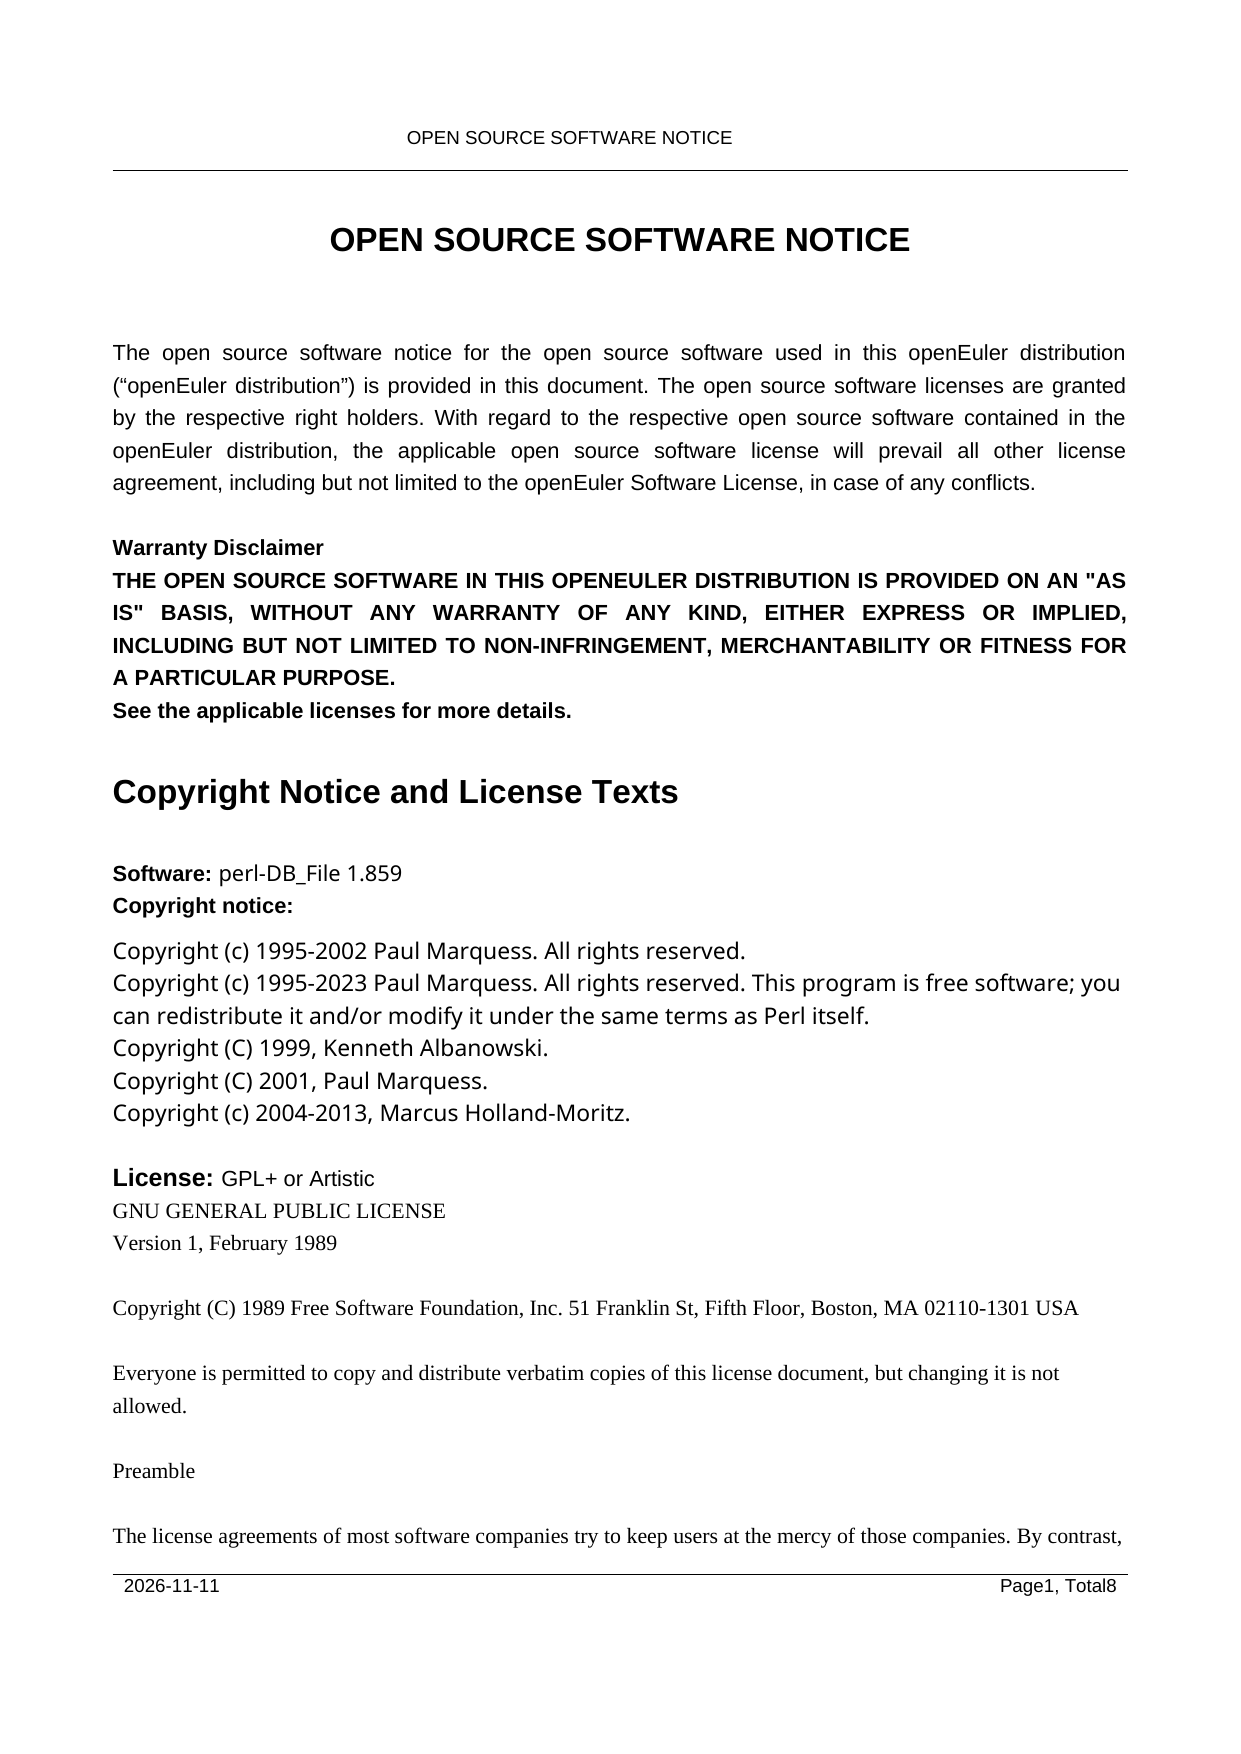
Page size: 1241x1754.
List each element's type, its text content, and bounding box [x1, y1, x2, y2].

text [112, 1194, 1128, 1551]
text OPEN SOURCE SOFTWARE NOTICE [112, 206, 1128, 271]
text The open source software notice for the open source software used in this openEuler distribution (“openEuler distribution”) is provided in this document. The open source software licenses are granted by the respective right holders. With regard to the respective open source software contained in the openEuler distribution, the applicable open source software license will prevail all other license agreement, including but not limited to the openEuler Software License, in case of any conflicts. [112, 336, 1128, 499]
text Copyright Notice and License Texts [112, 759, 1128, 824]
text THE OPEN SOURCE SOFTWARE IN THIS OPENEULER DISTRIBUTION IS PROVIDED ON AN "AS IS" BASIS, WITHOUT ANY WARRANTY OF ANY KIND, EITHER EXPRESS OR IMPLIED, INCLUDING BUT NOT LIMITED TO NON-INFRINGEMENT, MERCHANTABILITY OR FITNESS FOR A PARTICULAR PURPOSE. See the applicable licenses for more details. [112, 564, 1128, 726]
text License: GPL+ or Artistic [112, 1161, 1128, 1194]
text Warranty Disclaimer [112, 531, 1128, 564]
text Copyright notice: [112, 889, 1128, 921]
text Copyright (c) 1995-2002 Paul Marquess. All rights reserved. Copyright (c) 1995-2023 Paul Marquess. All rights reserved. This program is free software; you can redistribute it and/or modify it under the same terms as Perl itself. Copyright (C) 1999, Kenneth Albanowski. Copyright (C) 2001, Paul Marquess. Copyright (c) 2004-2013, Marcus Holland-Moritz. [112, 934, 1128, 1161]
title Software: perl-DB_File 1.859 [112, 856, 1128, 889]
